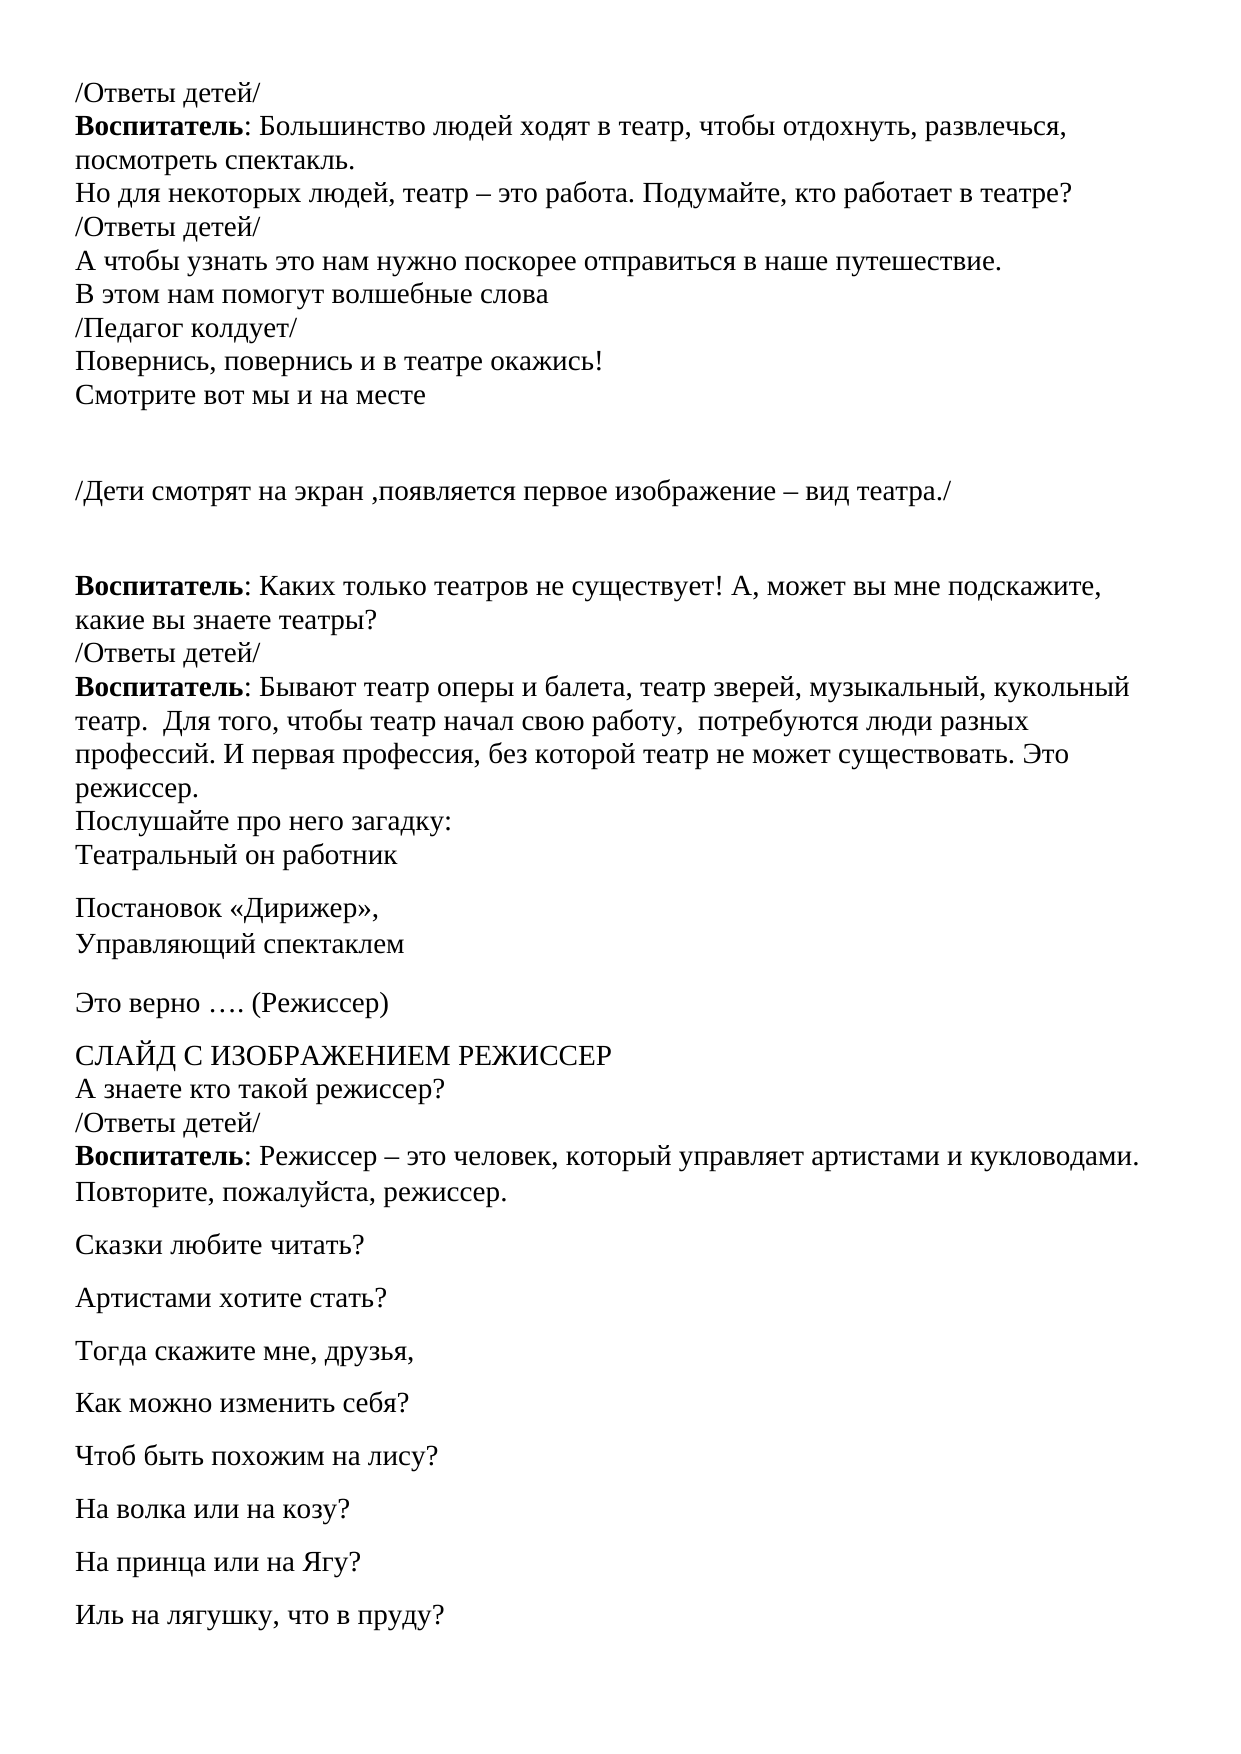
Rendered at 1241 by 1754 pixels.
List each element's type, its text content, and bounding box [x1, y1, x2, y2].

text /Педагог колдует/ [75, 310, 1165, 343]
text В этом нам помогут волшебные слова [75, 276, 1165, 310]
text Воспитатель: Каких только театров не существует! А, может вы мне подскажите, какие вы знаете театры? [75, 568, 1165, 636]
text Постановок «Дирижер», Управляющий спектаклем Это верно …. (Режиссер) [75, 890, 1165, 1018]
text Воспитатель: Режиссер – это человек, который управляет артистами и кукловодами. Повторите, пожалуйста, режиссер. [75, 1138, 1165, 1208]
text Воспитатель: Бывают театр оперы и балета, театр зверей, музыкальный, кукольный театр. Для того, чтобы театр начал свою работу, потребуются люди разных профессий. И первая профессия, без которой театр не может существовать. Это режиссер. [75, 669, 1165, 803]
text А чтобы узнать это нам нужно поскорее отправиться в наше путешествие. [75, 243, 1165, 276]
text Тогда скажите мне, друзья, [75, 1333, 1165, 1366]
text /Дети смотрят на экран ,появляется первое изображение – вид театра./ [75, 473, 1165, 506]
text Воспитатель: Большинство людей ходят в театр, чтобы отдохнуть, развлечься, посмотреть спектакль. [75, 108, 1165, 176]
text Послушайте про него загадку: [75, 803, 1165, 837]
text Как можно изменить себя? [75, 1386, 1165, 1419]
text Артистами хотите стать? [75, 1280, 1165, 1313]
text /Ответы детей/ [75, 636, 1165, 669]
text /Ответы детей/ [75, 209, 1165, 243]
text Но для некоторых людей, театр – это работа. Подумайте, кто работает в театре? [75, 176, 1165, 209]
text Иль на лягушку, что в пруду? [75, 1597, 1165, 1630]
text А знаете кто такой режиссер? [75, 1071, 1165, 1105]
text Смотрите вот мы и на месте [75, 377, 1165, 410]
text Чтоб быть похожим на лису? [75, 1438, 1165, 1472]
text Сказки любите читать? [75, 1227, 1165, 1261]
text Театральный он работник [75, 837, 1165, 870]
text На принца или на Ягу? [75, 1544, 1165, 1578]
text Повернись, повернись и в театре окажись! [75, 343, 1165, 377]
text На волка или на козу? [75, 1491, 1165, 1525]
text СЛАЙД С ИЗОБРАЖЕНИЕМ РЕЖИССЕР [75, 1038, 1165, 1071]
text /Ответы детей/ [75, 75, 1165, 108]
text /Ответы детей/ [75, 1105, 1165, 1138]
